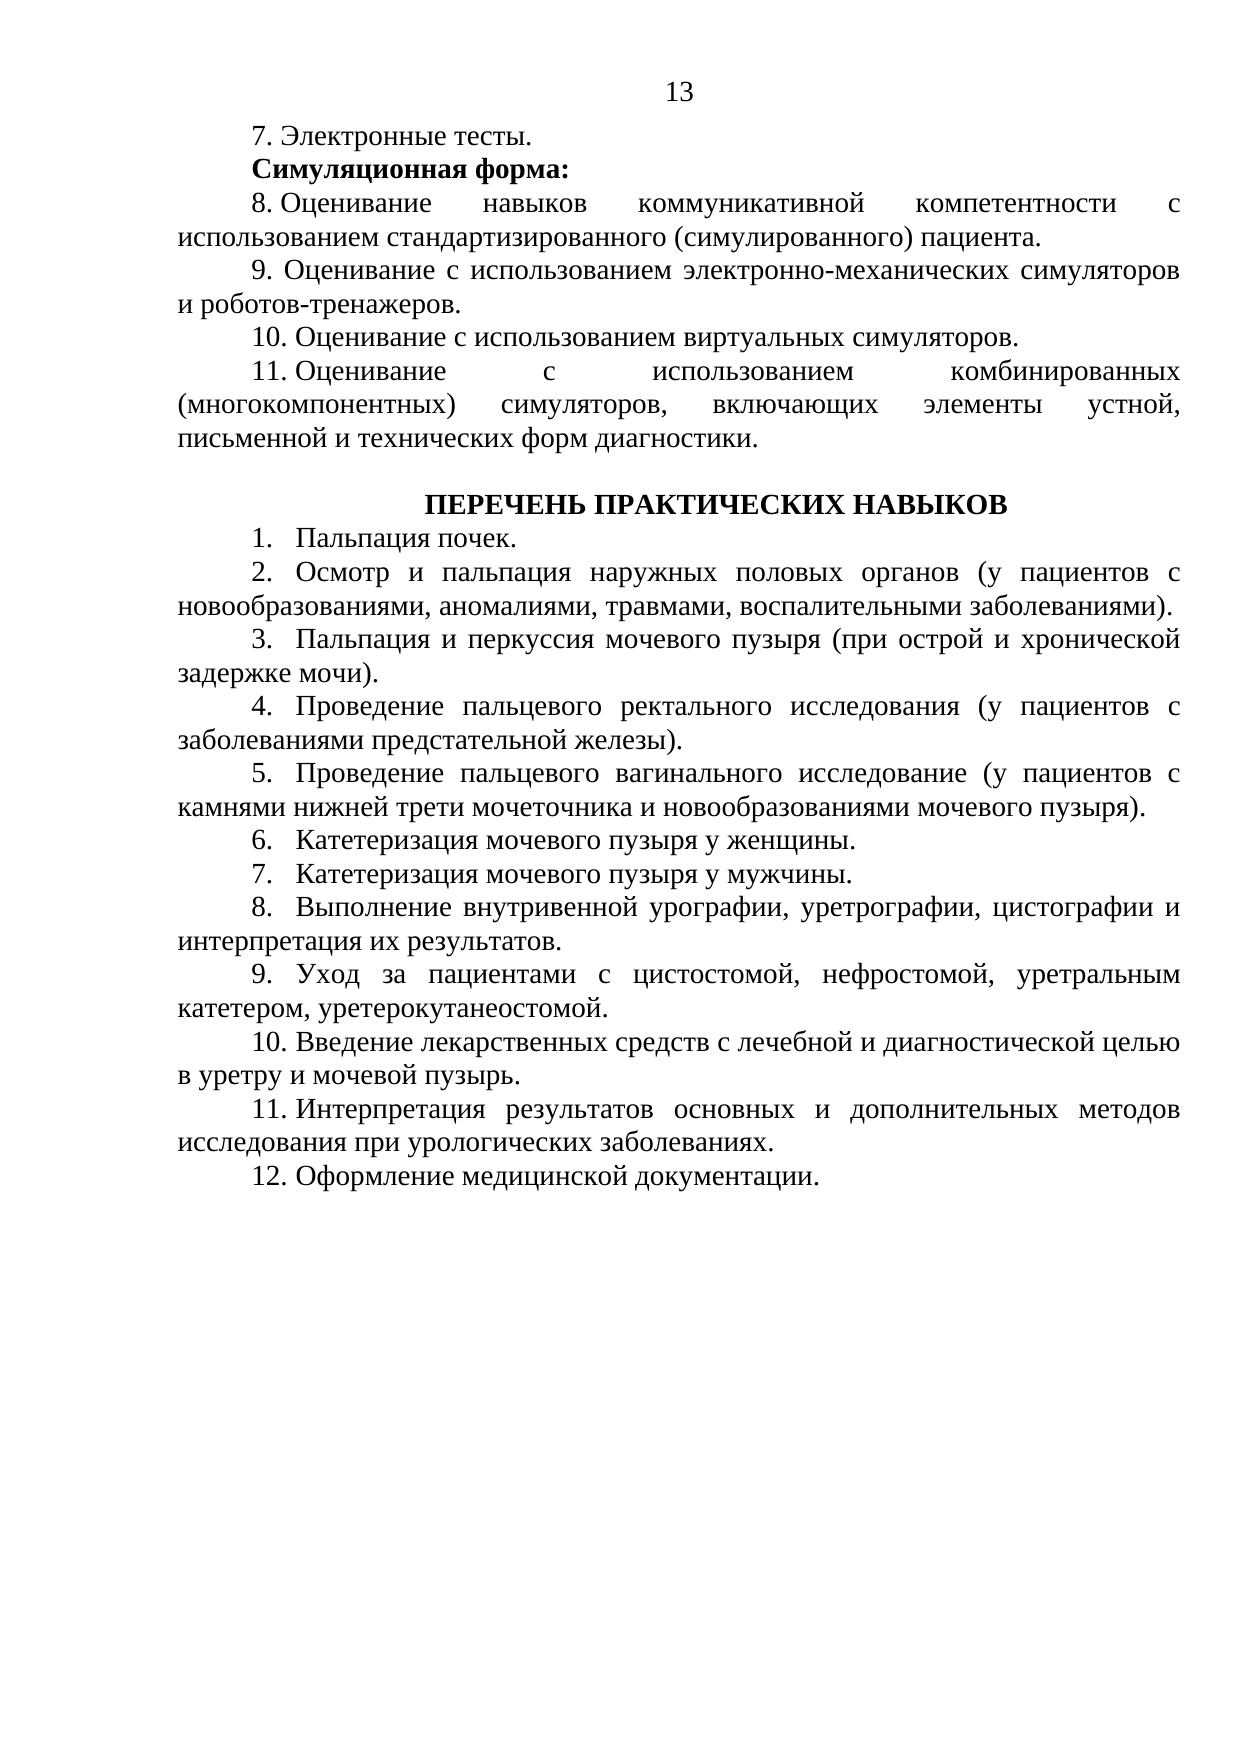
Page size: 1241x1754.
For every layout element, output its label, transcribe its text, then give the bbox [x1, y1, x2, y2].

list Катетеризация мочевого пузыря у женщины. [177, 822, 1181, 856]
text ПЕРЕЧЕНЬ ПРАКТИЧЕСКИХ НАВЫКОВ [177, 487, 1181, 521]
text 10. Оценивание с использованием виртуальных симуляторов. [177, 319, 1181, 353]
list Интерпретация результатов основных и дополнительных методов исследования при урологических заболеваниях. [177, 1091, 1181, 1158]
list Проведение пальцевого вагинального исследование (у пациентов с камнями нижней трети мочеточника и новообразованиями мочевого пузыря). [177, 755, 1181, 822]
text 9. Оценивание с использованием электронно-механических симуляторов и роботов-тренажеров. [177, 252, 1181, 319]
text 8. Оценивание навыков коммуникативной компетентности с использованием стандартизированного (симулированного) пациента. [177, 185, 1181, 252]
list Осмотр и пальпация наружных половых органов (у пациентов с новообразованиями, аномалиями, травмами, воспалительными заболеваниями). [177, 554, 1181, 621]
list Пальпация и перкуссия мочевого пузыря (при острой и хронической задержке мочи). [177, 621, 1181, 688]
text 11. Оценивание с использованием комбинированных (многокомпонентных) симуляторов, включающих элементы устной, письменной и технических форм диагностики. [177, 353, 1181, 453]
list Введение лекарственных средств с лечебной и диагностической целью в уретру и мочевой пузырь. [177, 1024, 1181, 1091]
list Проведение пальцевого ректального исследования (у пациентов с заболеваниями предстательной железы). [177, 688, 1181, 755]
list Выполнение внутривенной урографии, уретрографии, цистографии и интерпретация их результатов. [177, 889, 1181, 957]
text 7. Электронные тесты. [177, 118, 1181, 152]
list Оформление медицинской документации. [177, 1158, 1181, 1191]
list Катетеризация мочевого пузыря у мужчины. [177, 856, 1181, 889]
list Пальпация почек. [177, 521, 1181, 554]
text Симуляционная форма: [177, 152, 1181, 185]
list Уход за пациентами с цистостомой, нефростомой, уретральным катетером, уретерокутанеостомой. [177, 957, 1181, 1024]
